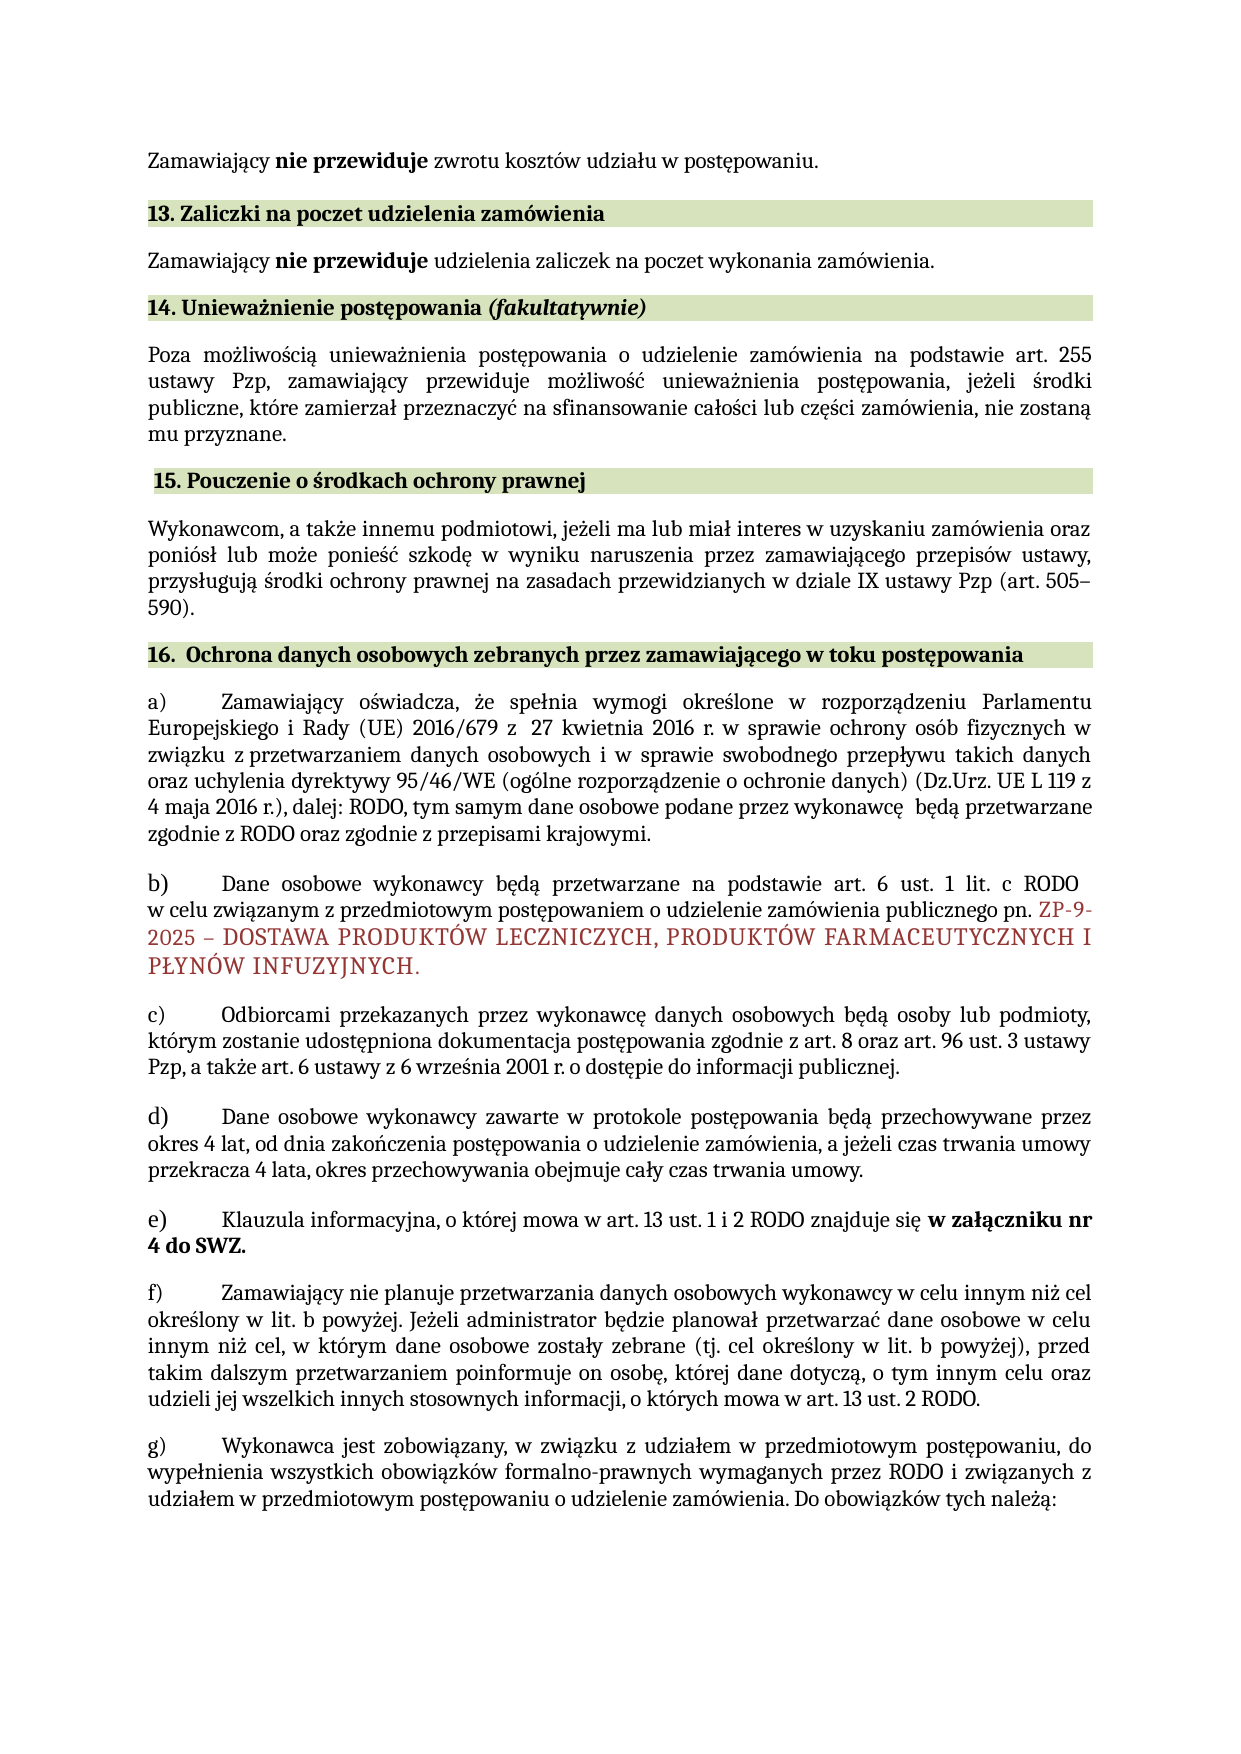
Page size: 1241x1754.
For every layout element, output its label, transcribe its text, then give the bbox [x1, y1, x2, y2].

text Poza możliwością unieważnienia postępowania o udzielenie zamówienia na podstawie art. 255 ustawy Pzp, zamawiający przewiduje możliwość unieważnienia postępowania, jeżeli środki publiczne, które zamierzał przeznaczyć na sfinansowanie całości lub części zamówienia, nie zostaną mu przyznane. [148, 342, 1093, 447]
text 16. Ochrona danych osobowych zebranych przez zamawiającego w toku postępowania [148, 642, 1093, 668]
text Zamawiający nie przewiduje udzielenia zaliczek na poczet wykonania zamówienia. [148, 247, 1093, 274]
list Klauzula informacyjna, o której mowa w art. 13 ust. 1 i 2 RODO znajduje się w załączniku nr 4 do SWZ. [148, 1204, 1093, 1259]
text Wykonawcom, a także innemu podmiotowi, jeżeli ma lub miał interes w uzyskaniu zamówienia oraz poniósł lub może ponieść szkodę w wyniku naruszenia przez zamawiającego przepisów ustawy, przysługują środki ochrony prawnej na zasadach przewidzianych w dziale IX ustawy Pzp (art. 505–590). [148, 515, 1093, 621]
text Zamawiający nie przewiduje zwrotu kosztów udziału w postępowaniu. [148, 148, 1093, 174]
text 14. Unieważnienie postępowania (fakultatywnie) [148, 295, 1093, 321]
list Wykonawca jest zobowiązany, w związku z udziałem w przedmiotowym postępowaniu, do wypełnienia wszystkich obowiązków formalno-prawnych wymaganych przez RODO i związanych z udziałem w przedmiotowym postępowaniu o udzielenie zamówienia. Do obowiązków tych należą: [148, 1433, 1093, 1512]
list Odbiorcami przekazanych przez wykonawcę danych osobowych będą osoby lub podmioty, którym zostanie udostępniona dokumentacja postępowania zgodnie z art. 8 oraz art. 96 ust. 3 ustawy Pzp, a także art. 6 ustawy z 6 września 2001 r. o dostępie do informacji publicznej. [148, 1001, 1093, 1081]
list Dane osobowe wykonawcy będą przetwarzane na podstawie art. 6 ust. 1 lit. c RODO w celu związanym z przedmiotowym postępowaniem o udzielenie zamówienia publicznego pn. ZP-9-2025 – Dostawa produktów leczniczych, produktów farmaceutycznych i płynów INFUZYJNYCH. [148, 868, 1093, 981]
text 13. Zaliczki na poczet udzielenia zamówienia [148, 200, 1093, 227]
text 15. Pouczenie o środkach ochrony prawnej [154, 468, 1093, 494]
list Zamawiający oświadcza, że spełnia wymogi określone w rozporządzeniu Parlamentu Europejskiego i Rady (UE) 2016/679 z 27 kwietnia 2016 r. w sprawie ochrony osób fizycznych w związku z przetwarzaniem danych osobowych i w sprawie swobodnego przepływu takich danych oraz uchylenia dyrektywy 95/46/WE (ogólne rozporządzenie o ochronie danych) (Dz.Urz. UE L 119 z 4 maja 2016 r.), dalej: RODO, tym samym dane osobowe podane przez wykonawcę będą przetwarzane zgodnie z RODO oraz zgodnie z przepisami krajowymi. [148, 689, 1093, 847]
list Zamawiający nie planuje przetwarzania danych osobowych wykonawcy w celu innym niż cel określony w lit. b powyżej. Jeżeli administrator będzie planował przetwarzać dane osobowe w celu innym niż cel, w którym dane osobowe zostały zebrane (tj. cel określony w lit. b powyżej), przed takim dalszym przetwarzaniem poinformuje on osobę, której dane dotyczą, o tym innym celu oraz udzieli jej wszelkich innych stosownych informacji, o których mowa w art. 13 ust. 2 RODO. [148, 1280, 1093, 1412]
list Dane osobowe wykonawcy zawarte w protokole postępowania będą przechowywane przez okres 4 lat, od dnia zakończenia postępowania o udzielenie zamówienia, a jeżeli czas trwania umowy przekracza 4 lata, okres przechowywania obejmuje cały czas trwania umowy. [148, 1101, 1093, 1183]
